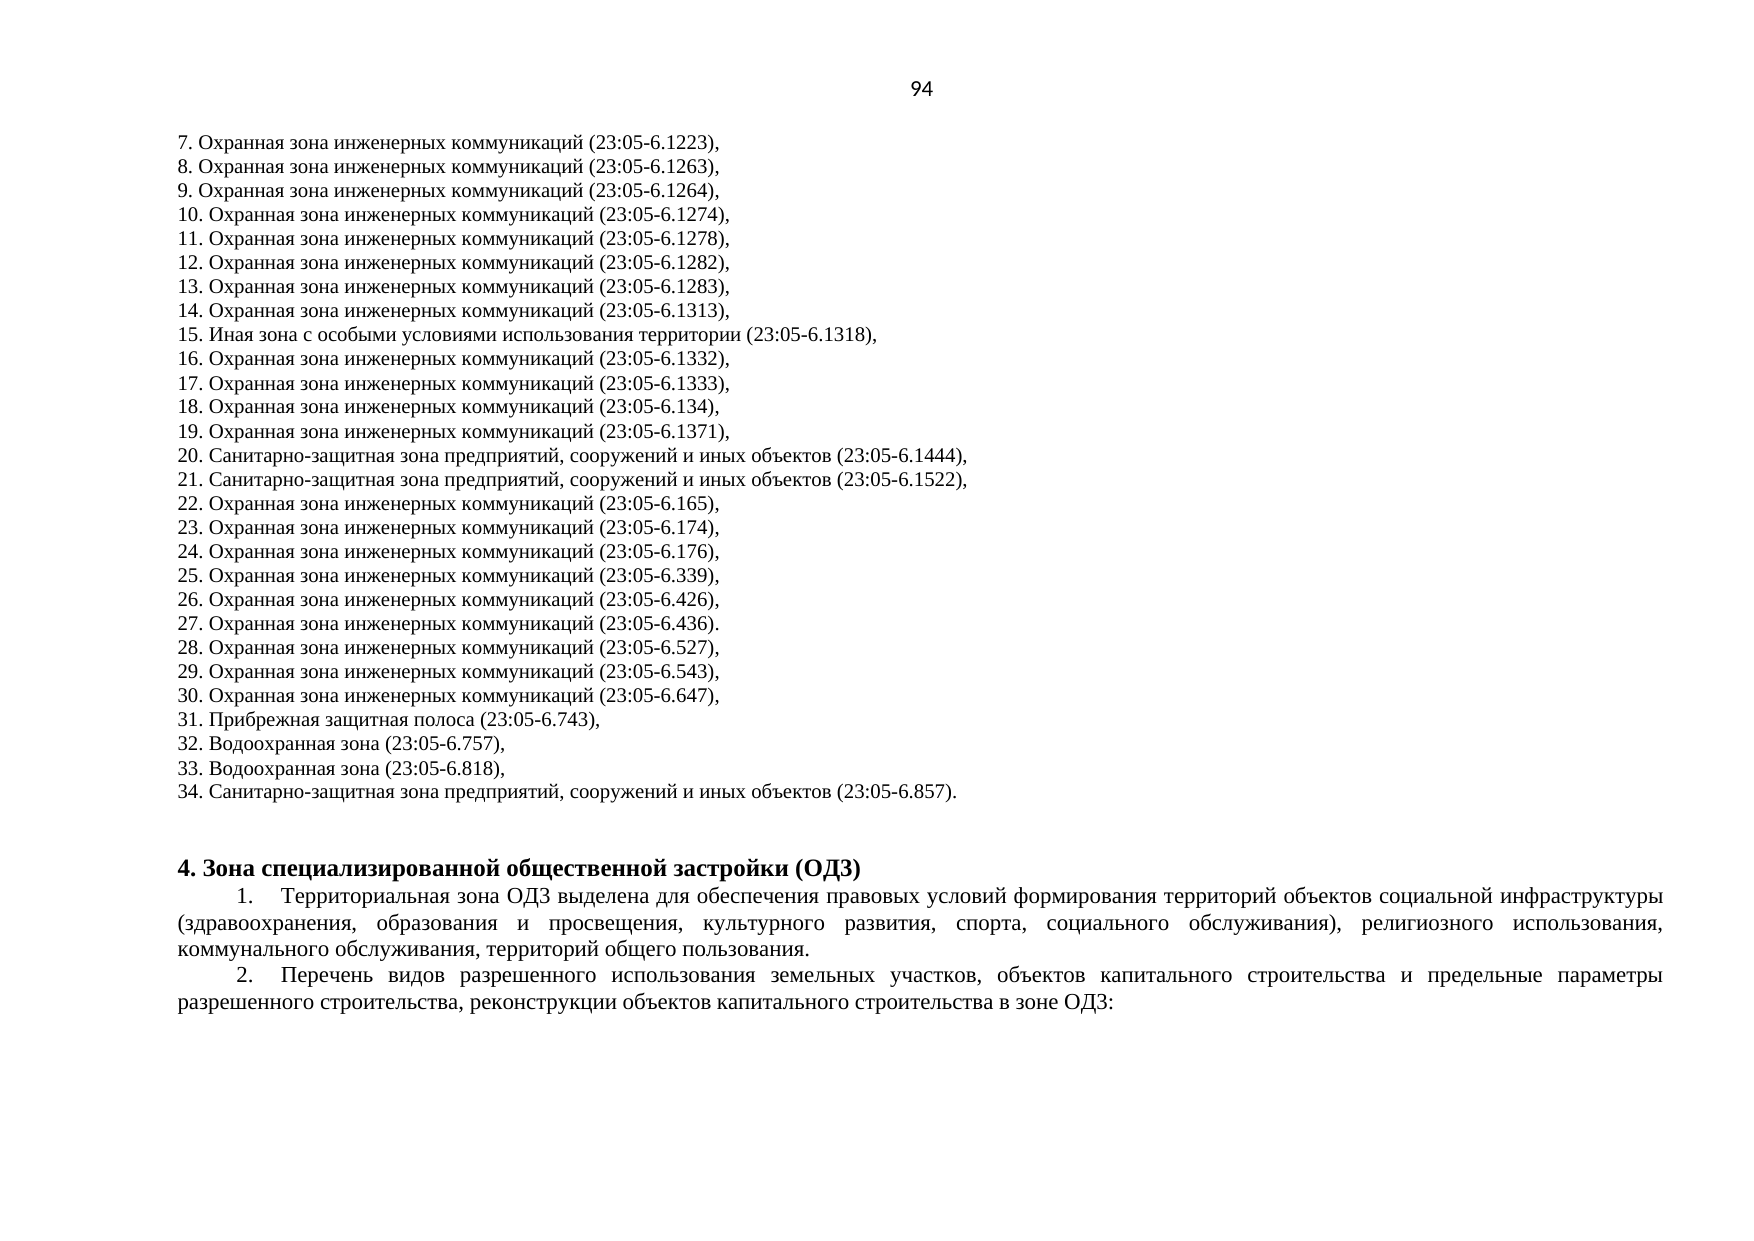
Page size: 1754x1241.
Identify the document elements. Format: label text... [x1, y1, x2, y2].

text 1. Территориальная зона ОД3 выделена для обеспечения правовых условий формирования территорий объектов социальной инфраструктуры (здравоохранения, образования и просвещения, культурного развития, спорта, социального обслуживания), религиозного использования, коммунального обслуживания, территорий общего пользования. [177, 882, 1665, 961]
subtitle 4. Зона специализированной общественной застройки (ОД3) [177, 853, 1665, 882]
text 2. Перечень видов разрешенного использования земельных участков, объектов капитального строительства и предельные параметры разрешенного строительства, реконструкции объектов капитального строительства в зоне ОД3: [177, 961, 1665, 1014]
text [177, 130, 1665, 803]
